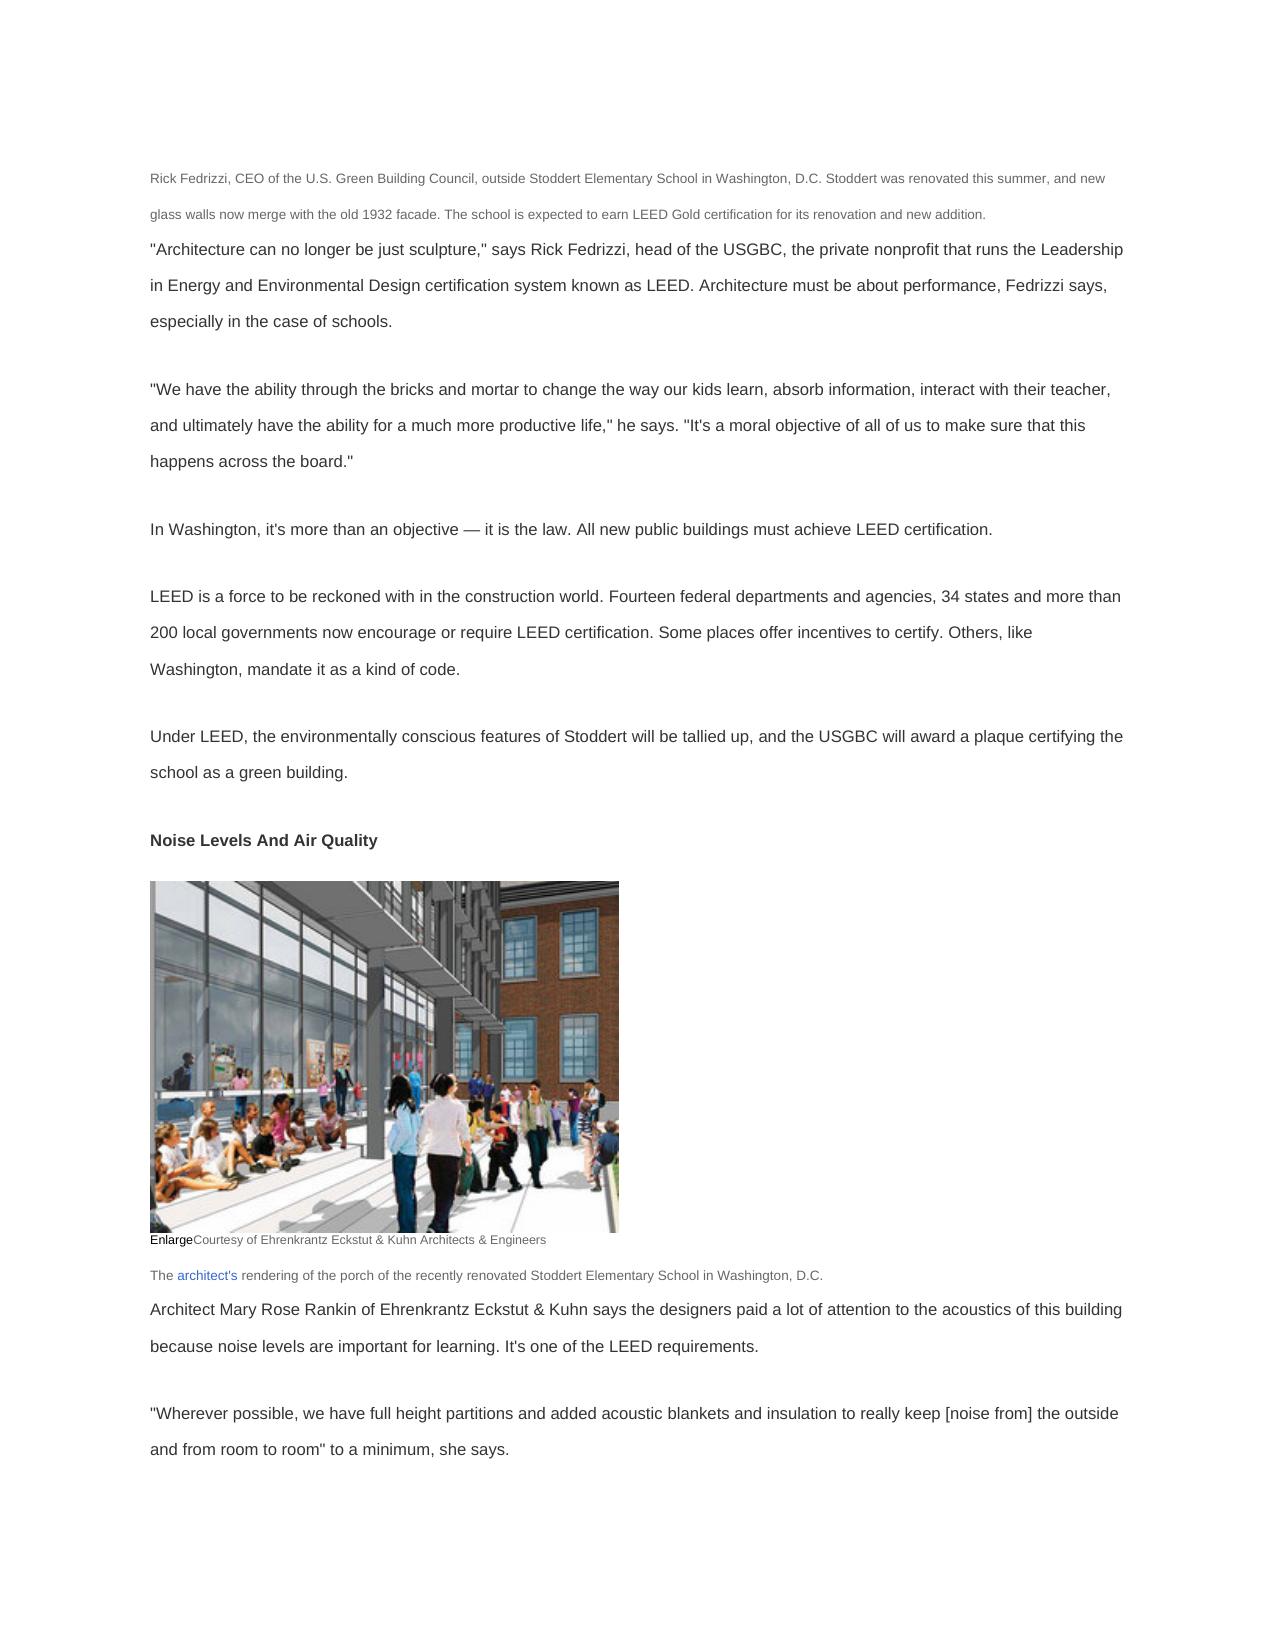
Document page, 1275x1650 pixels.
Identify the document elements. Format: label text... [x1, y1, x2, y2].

picture [150, 881, 619, 1233]
text In Washington, it's more than an objective — it is the law. All new public buildings must achieve LEED certification. [150, 502, 1125, 539]
text "Architecture can no longer be just sculpture," says Rick Fedrizzi, head of the USGBC, the private nonprofit that runs the Leadership in Energy and Environmental Design certification system known as LEED. Architecture must be about performance, Fedrizzi says, especially in the case of schools. [150, 222, 1125, 331]
text The architect's rendering of the porch of the recently renovated Stoddert Elementary School in Washington, D.C. [150, 1247, 1125, 1283]
text Under LEED, the environmentally conscious features of Stoddert will be tallied up, and the USGBC will award a plaque certifying the school as a green building. [150, 710, 1125, 782]
text LEED is a force to be reckoned with in the construction world. Fourteen federal departments and agencies, 34 states and more than 200 local governments now encourage or require LEED certification. Some places offer incentives to certify. Others, like Washington, mandate it as a kind of code. [150, 570, 1125, 679]
text "Wherever possible, we have full height partitions and added acoustic blankets and insulation to really keep [noise from] the outside and from room to room" to a minimum, she says. [150, 1387, 1125, 1459]
text "We have the ability through the bricks and mortar to change the way our kids learn, absorb information, interact with their teacher, and ultimately have the ability for a much more productive life," he says. "It's a moral objective of all of us to make sure that this happens across the board." [150, 362, 1125, 471]
text Architect Mary Rose Rankin of Ehrenkrantz Eckstut & Kuhn says the designers paid a lot of attention to the acoustics of this building because noise levels are important for learning. It's one of the LEED requirements. [150, 1283, 1125, 1356]
text Rick Fedrizzi, CEO of the U.S. Green Building Council, outside Stoddert Elementary School in Washington, D.C. Stoddert was renovated this summer, and new glass walls now merge with the old 1932 facade. The school is expected to earn LEED Gold certification for its renovation and new addition. [150, 150, 1125, 222]
text EnlargeCourtesy of Ehrenkrantz Eckstut & Kuhn Architects & Engineers [150, 1232, 1125, 1247]
text Noise Levels And Air Quality [150, 814, 1125, 850]
